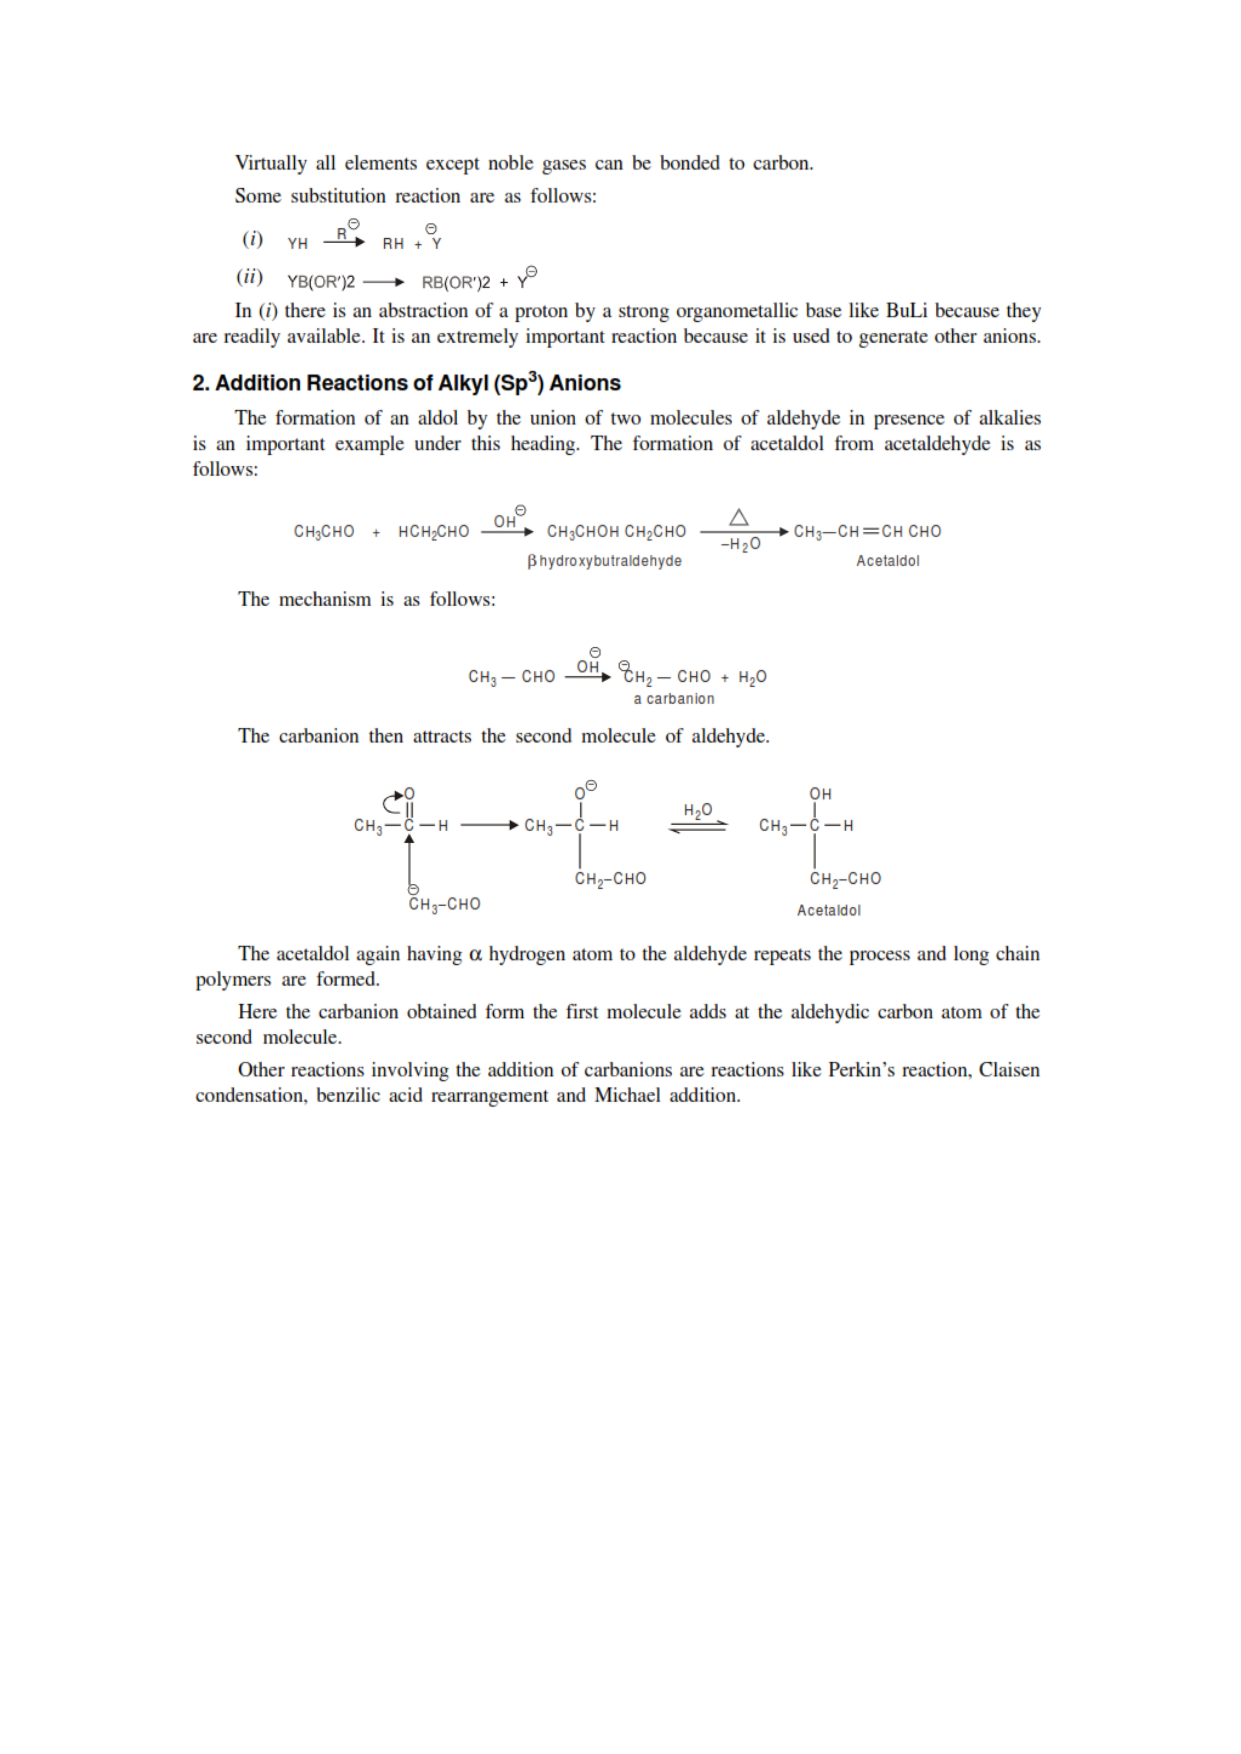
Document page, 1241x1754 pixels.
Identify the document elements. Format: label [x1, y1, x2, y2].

picture [187, 485, 1053, 1108]
picture [187, 150, 1053, 482]
